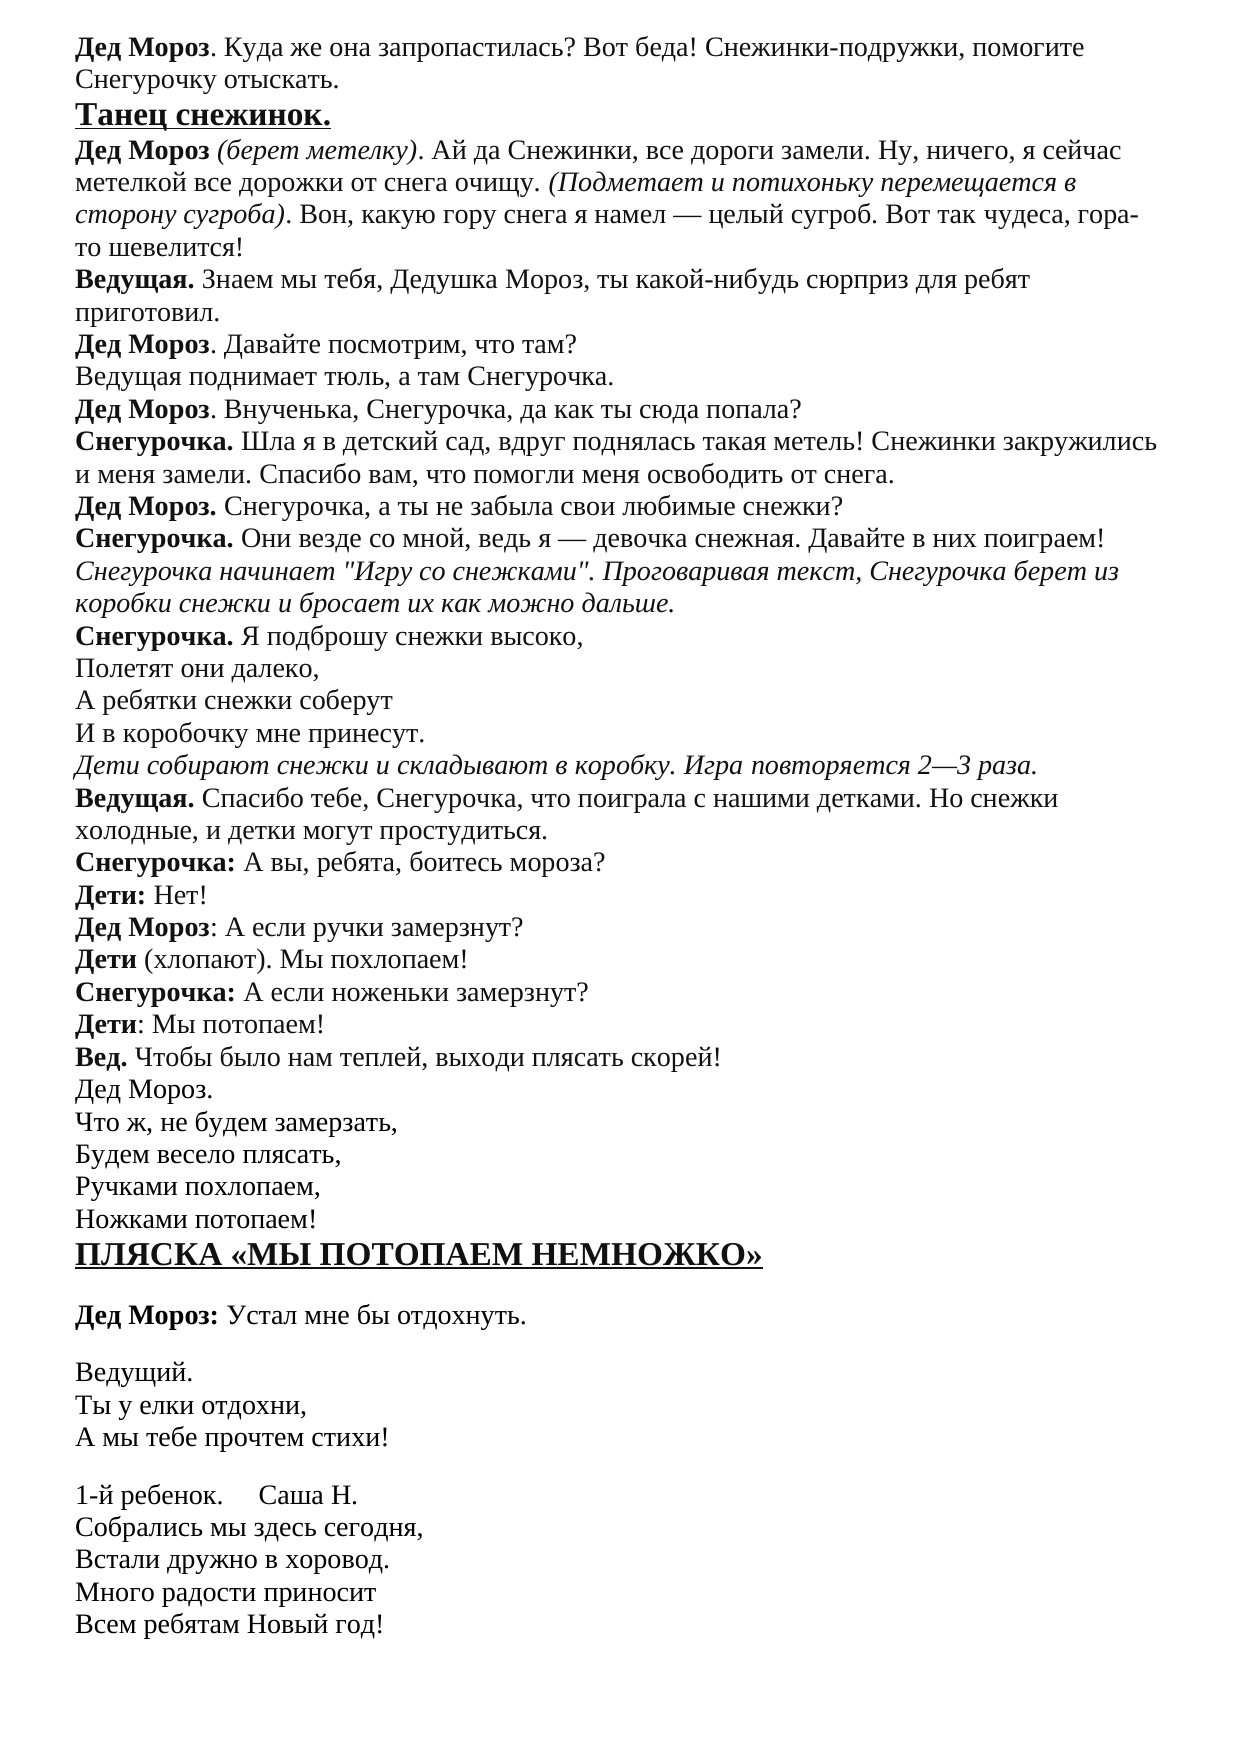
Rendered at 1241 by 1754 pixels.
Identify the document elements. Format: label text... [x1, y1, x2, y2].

text Снегурочка: А вы, ребята, боитесь мороза? [75, 845, 1165, 878]
text Снегурочка начинает "Игру со снежками". Проговаривая текст, Снегурочка берет из коробки снежки и бросает их как можно дальше. [75, 554, 1165, 619]
text А ребятки снежки соберут [75, 683, 1165, 716]
text Вед. Чтобы было нам теплей, выходи плясать скорей! [75, 1040, 1165, 1072]
text Ведущая. Спасибо тебе, Снегурочка, что поиграла с нашими детками. Но снежки холодные, и детки могут простудиться. [75, 781, 1165, 845]
text А мы тебе прочтем стихи! [75, 1420, 1165, 1452]
text Собрались мы здесь сегодня, [75, 1510, 1165, 1542]
text Снегурочка: А если ноженьки замерзнут? [75, 975, 1165, 1007]
text Ведущий. [75, 1355, 1165, 1388]
text Дед Мороз (берет метелку). Ай да Снежинки, все дороги замели. Ну, ничего, я сейчас метелкой все дорожки от снега очищу. (Подметает и потихоньку перемещается в сторону сугроба). Вон, какую гору снега я намел — целый сугроб. Вот так чудеса, гора-то шевелится! [75, 133, 1165, 262]
text Много радости приносит [75, 1575, 1165, 1607]
text Дети: Нет! [75, 878, 1165, 910]
text Ножками потопаем! [75, 1202, 1165, 1234]
text Всем ребятам Новый год! [75, 1607, 1165, 1640]
text Снегурочка. Шла я в детский сад, вдруг поднялась такая метель! Снежинки закружились и меня замели. Спасибо вам, что помогли меня освободить от снега. [75, 424, 1165, 489]
text Дед Мороз: А если ручки замерзнут? [75, 910, 1165, 943]
text Снегурочка. Я подброшу снежки высоко, [75, 619, 1165, 651]
text Ручками похлопаем, [75, 1169, 1165, 1202]
text Дед Мороз. Внученька, Снегурочка, да как ты сюда попала? [75, 392, 1165, 424]
text Дети: Мы потопаем! [75, 1007, 1165, 1040]
text Полетят они далеко, [75, 651, 1165, 683]
text Снегурочка. Они везде со мной, ведь я — девочка снежная. Давайте в них поиграем! [75, 521, 1165, 554]
text Будем весело плясать, [75, 1137, 1165, 1169]
text ПЛЯСКА «МЫ ПОТОПАЕМ НЕМНОЖКО» [75, 1234, 1165, 1272]
text Дети (хлопают). Мы похлопаем! [75, 943, 1165, 975]
text Ты у елки отдохни, [75, 1388, 1165, 1420]
text Дед Мороз: Устал мне бы отдохнуть. [75, 1298, 1165, 1330]
text И в коробочку мне принесут. [75, 716, 1165, 748]
text Дети собирают снежки и складывают в коробку. Игра повторяется 2—3 раза. [75, 748, 1165, 781]
text 1-й ребенок. Саша Н. [75, 1478, 1165, 1510]
text Ведущая поднимает тюль, а там Снегурочка. [75, 359, 1165, 392]
text Танец снежинок. [75, 94, 1165, 133]
text Дед Мороз. Давайте посмотрим, что там? [75, 327, 1165, 359]
text Встали дружно в хоровод. [75, 1542, 1165, 1575]
text Что ж, не будем замерзать, [75, 1104, 1165, 1137]
text Ведущая. Знаем мы тебя, Дедушка Мороз, ты какой-нибудь сюрприз для ребят приготовил. [75, 262, 1165, 327]
text Дед Мороз. Куда же она запропастилась? Вот беда! Снежинки-подружки, помогите Снегурочку отыскать. [75, 29, 1165, 94]
text Дед Мороз. [75, 1072, 1165, 1104]
text Дед Мороз. Снегурочка, а ты не забыла свои любимые снежки? [75, 489, 1165, 521]
